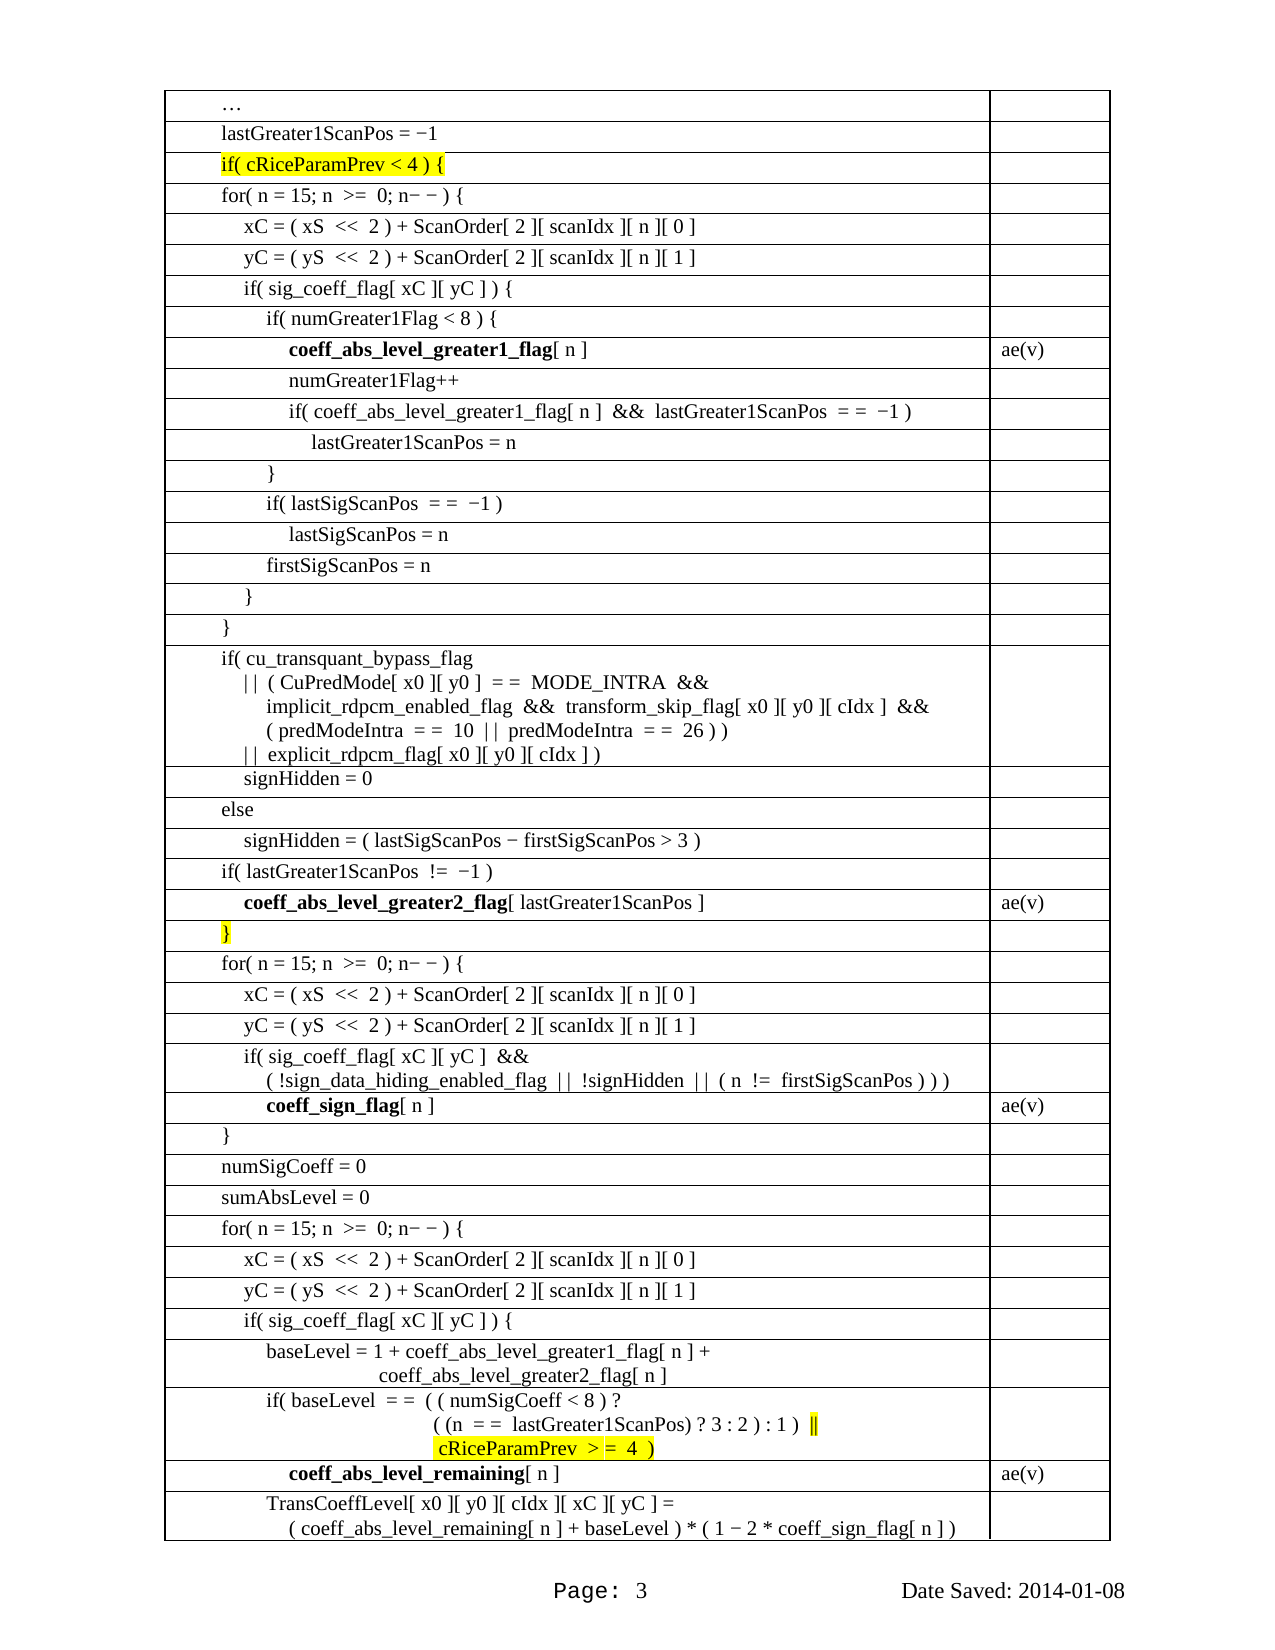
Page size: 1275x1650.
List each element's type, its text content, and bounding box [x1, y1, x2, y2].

table_cell [991, 829, 1109, 858]
table_cell [991, 1186, 1109, 1215]
table_cell if( coeff_abs_level_greater1_flag[ n ] && lastGreater1ScanPos = = −1 ) [166, 399, 989, 429]
table_cell if( sig_coeff_flag[ xC ][ yC ] && ( !sign_data_hiding_enabled_flag | | !signHidden | | ( n != firstSigScanPos ) ) ) [166, 1044, 989, 1092]
table_cell numGreater1Flag++ [166, 369, 989, 398]
table_cell yC = ( yS << 2 ) + ScanOrder[ 2 ][ scanIdx ][ n ][ 1 ] [166, 245, 989, 275]
table_cell for( n = 15; n >= 0; n− − ) { [166, 1216, 989, 1246]
table_cell [991, 214, 1109, 244]
table_cell lastSigScanPos = n [166, 523, 989, 552]
table_cell coeff_sign_flag[ n ] [166, 1093, 989, 1123]
table_cell [991, 584, 1109, 614]
table_cell [991, 983, 1109, 1012]
table_cell [991, 1278, 1109, 1308]
table_cell [991, 430, 1109, 460]
table_cell [991, 1216, 1109, 1246]
table_cell [991, 461, 1109, 491]
table_cell sumAbsLevel = 0 [166, 1186, 989, 1215]
table_cell if( cu_transquant_bypass_flag | | ( CuPredMode[ x0 ][ y0 ] = = MODE_INTRA && implicit_rdpcm_enabled_flag && transform_skip_flag[ x0 ][ y0 ][ cIdx ] && ( predModeIntra = = 10 | | predModeIntra = = 26 ) ) | | explicit_rdpcm_flag[ x0 ][ y0 ][ cIdx ] ) [166, 646, 989, 766]
table_cell [991, 952, 1109, 982]
table_cell lastGreater1ScanPos = −1 [166, 122, 989, 152]
table_cell [991, 1340, 1109, 1387]
table_cell if( lastGreater1ScanPos != −1 ) [166, 859, 989, 889]
table_cell [991, 921, 1109, 951]
table_cell if( sig_coeff_flag[ xC ][ yC ] ) { [166, 276, 989, 306]
table_cell xC = ( xS << 2 ) + ScanOrder[ 2 ][ scanIdx ][ n ][ 0 ] [166, 1247, 989, 1277]
table_cell } [166, 584, 989, 614]
table_cell [991, 1044, 1109, 1092]
table_cell [991, 245, 1109, 275]
table_cell [991, 153, 1109, 182]
table_cell [991, 554, 1109, 583]
table_cell firstSigScanPos = n [166, 554, 989, 583]
table_cell coeff_abs_level_greater1_flag[ n ] [166, 338, 989, 367]
table_cell for( n = 15; n >= 0; n− − ) { [166, 952, 989, 982]
table_cell if( sig_coeff_flag[ xC ][ yC ] ) { [166, 1309, 989, 1339]
table_cell [991, 492, 1109, 522]
table_header … [166, 91, 989, 121]
table_cell else [166, 798, 989, 827]
table_cell xC = ( xS << 2 ) + ScanOrder[ 2 ][ scanIdx ][ n ][ 0 ] [166, 214, 989, 244]
table_cell [991, 523, 1109, 552]
table_cell coeff_abs_level_remaining[ n ] [166, 1461, 989, 1491]
table_cell } [166, 615, 989, 645]
table_cell xC = ( xS << 2 ) + ScanOrder[ 2 ][ scanIdx ][ n ][ 0 ] [166, 983, 989, 1012]
table_cell if( lastSigScanPos = = −1 ) [166, 492, 989, 522]
table_cell if( cRiceParamPrev < 4 ) { [166, 153, 989, 182]
table_cell lastGreater1ScanPos = n [166, 430, 989, 460]
table_cell if( baseLevel = = ( ( numSigCoeff < 8 ) ? ( (n = = lastGreater1ScanPos) ? 3 : 2 ) : 1 ) || cRiceParamPrev > = 4 ) [166, 1388, 989, 1460]
table_cell } [166, 461, 989, 491]
table_cell ae(v) [991, 1093, 1109, 1123]
table_cell [991, 1247, 1109, 1277]
table_cell signHidden = ( lastSigScanPos − firstSigScanPos > 3 ) [166, 829, 989, 858]
table_cell [991, 646, 1109, 766]
table_cell [991, 122, 1109, 152]
table_header [991, 91, 1109, 121]
table_cell [991, 859, 1109, 889]
table_cell [991, 307, 1109, 337]
table_cell ae(v) [991, 890, 1109, 920]
table_cell [991, 767, 1109, 797]
table_cell [991, 1014, 1109, 1043]
table_cell [991, 1155, 1109, 1184]
table_cell coeff_abs_level_greater2_flag[ lastGreater1ScanPos ] [166, 890, 989, 920]
table_cell [991, 1388, 1109, 1460]
table_cell [991, 615, 1109, 645]
table_cell [991, 1492, 1109, 1539]
table_cell ae(v) [991, 338, 1109, 367]
table_cell numSigCoeff = 0 [166, 1155, 989, 1184]
table_cell [991, 276, 1109, 306]
table_cell } [166, 1124, 989, 1154]
table_cell ae(v) [991, 1461, 1109, 1491]
table_cell yC = ( yS << 2 ) + ScanOrder[ 2 ][ scanIdx ][ n ][ 1 ] [166, 1014, 989, 1043]
table_cell [991, 369, 1109, 398]
table_cell baseLevel = 1 + coeff_abs_level_greater1_flag[ n ] + coeff_abs_level_greater2_flag[ n ] [166, 1340, 989, 1387]
table_cell [991, 1309, 1109, 1339]
table_cell [991, 1124, 1109, 1154]
table_cell TransCoeffLevel[ x0 ][ y0 ][ cIdx ][ xC ][ yC ] = ( coeff_abs_level_remaining[ n ] + baseLevel ) * ( 1 − 2 * coeff_sign_flag[ n ] ) [166, 1492, 989, 1539]
table_cell signHidden = 0 [166, 767, 989, 797]
table_cell [991, 184, 1109, 213]
table_cell if( numGreater1Flag < 8 ) { [166, 307, 989, 337]
table_cell for( n = 15; n >= 0; n− − ) { [166, 184, 989, 213]
table_cell [991, 399, 1109, 429]
table_cell yC = ( yS << 2 ) + ScanOrder[ 2 ][ scanIdx ][ n ][ 1 ] [166, 1278, 989, 1308]
table_cell } [166, 921, 989, 951]
table_cell [991, 798, 1109, 827]
